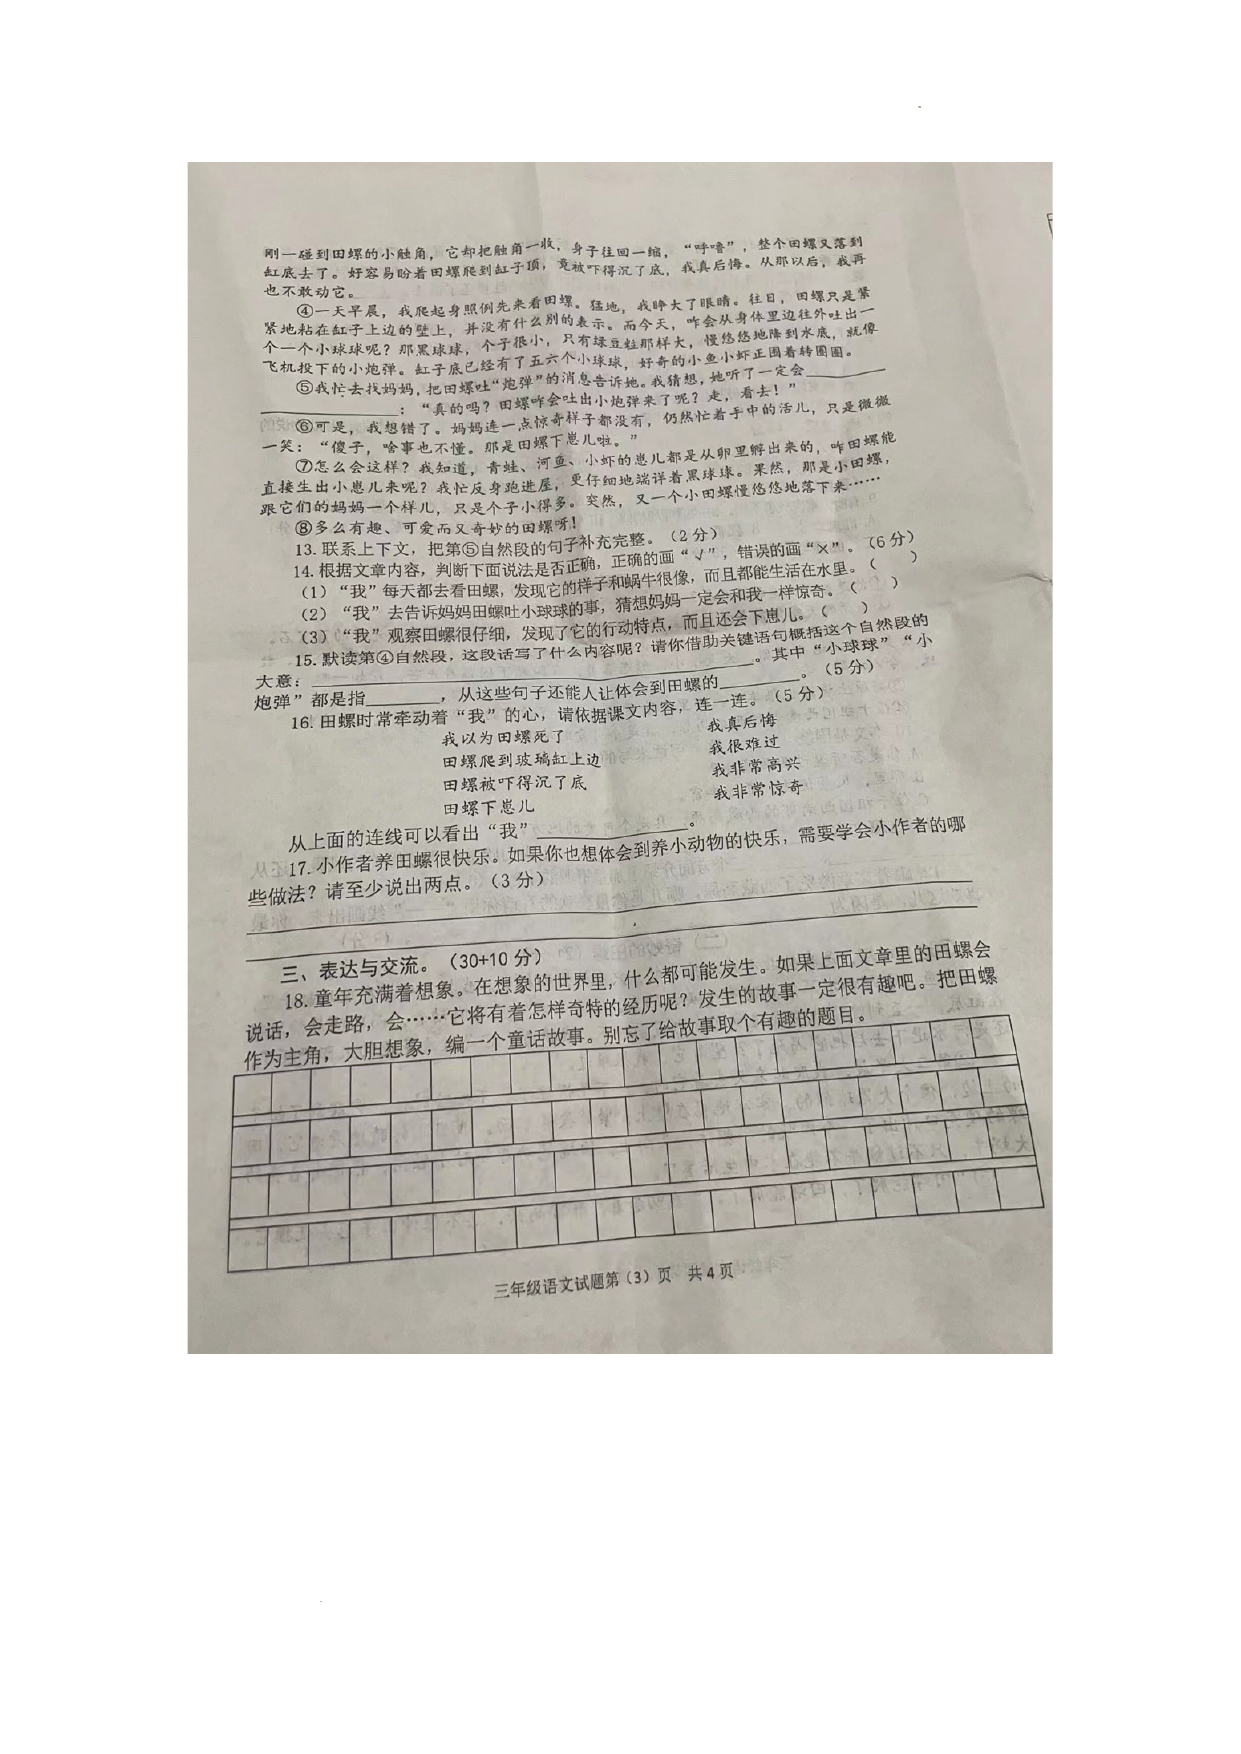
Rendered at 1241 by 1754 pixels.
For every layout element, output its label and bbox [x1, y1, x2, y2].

picture [187, 162, 1053, 1354]
